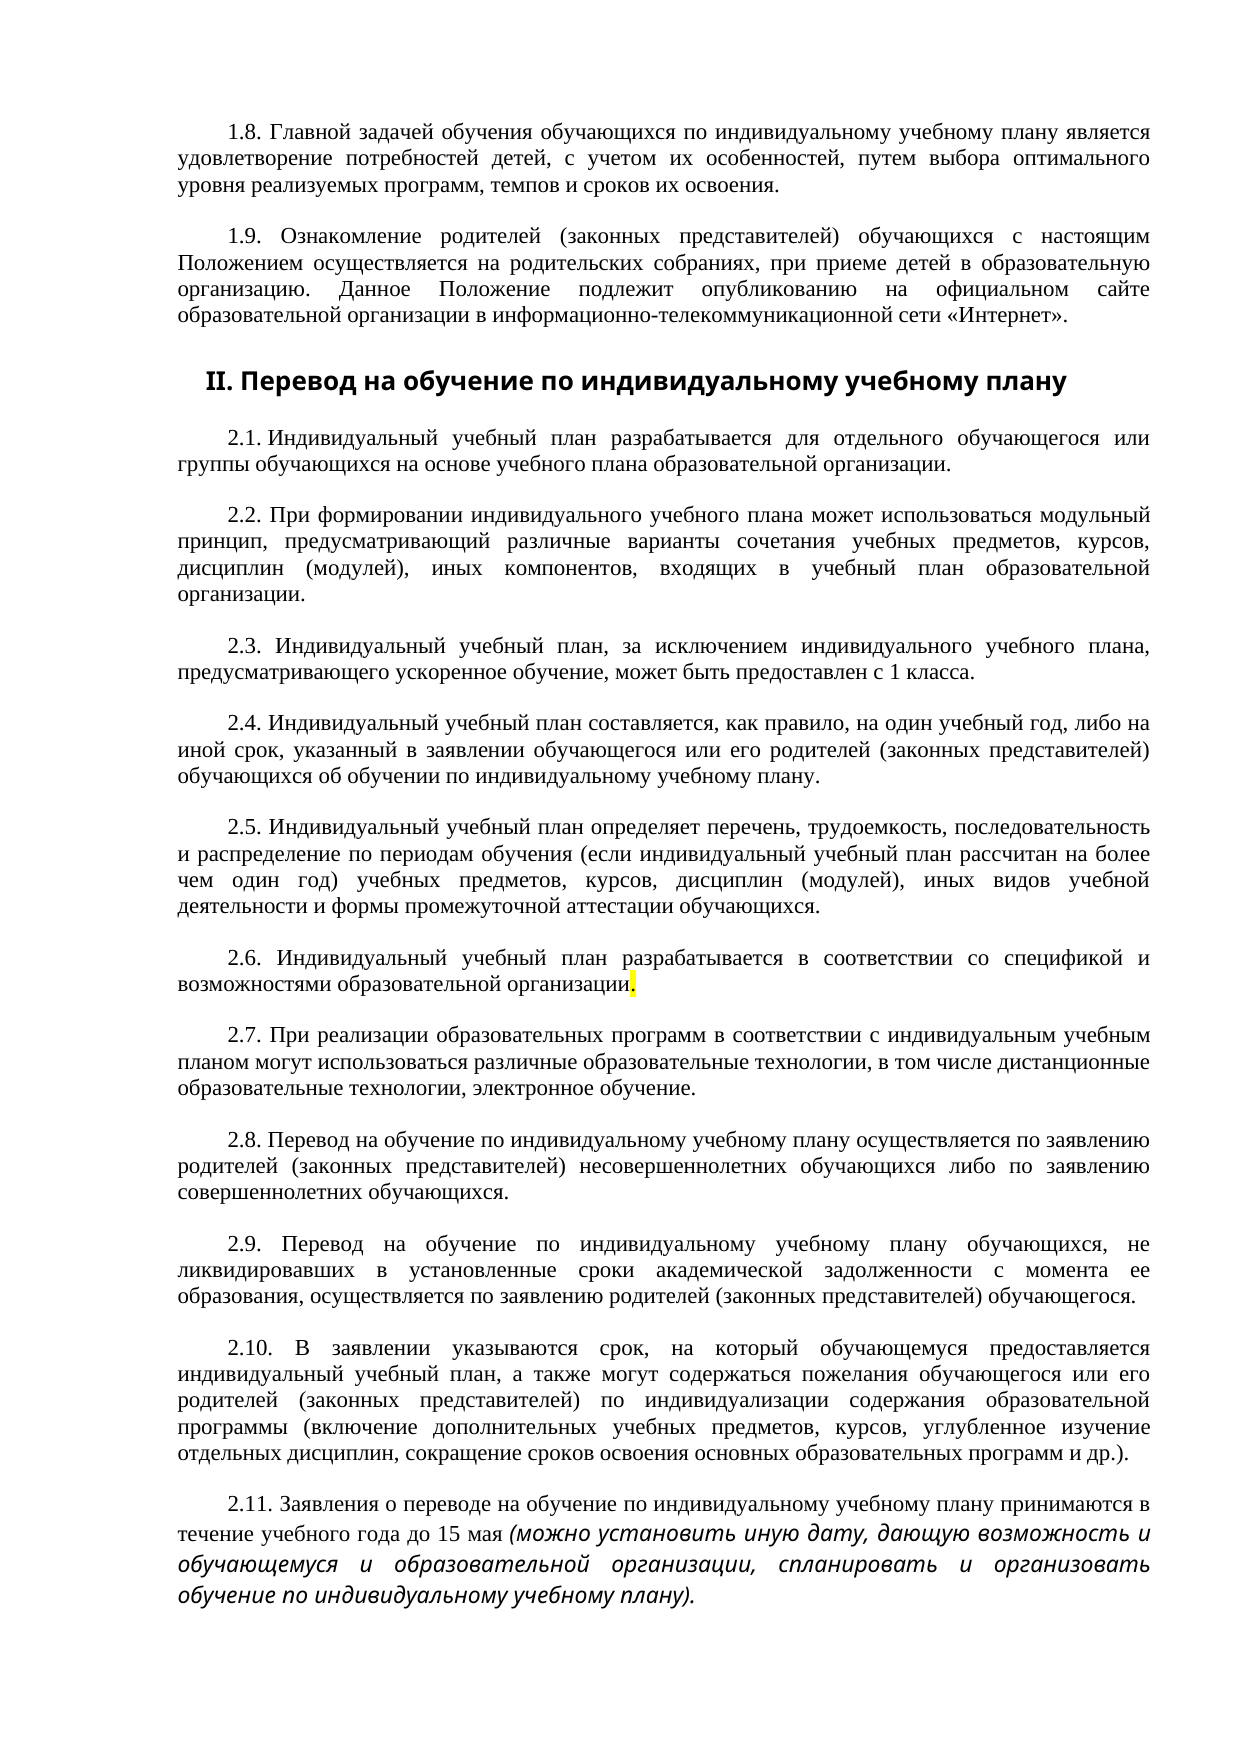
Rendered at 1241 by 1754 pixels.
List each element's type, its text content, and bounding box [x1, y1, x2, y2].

text 2.5. Индивидуальный учебный план определяет перечень, трудоемкость, последовательность и распределение по периодам обучения (если индивидуальный учебный план рассчитан на более чем один год) учебных предметов, курсов, дисциплин (модулей), иных видов учебной деятельности и формы промежуточной аттестации обучающихся. [177, 813, 1152, 919]
text 2.3. Индивидуальный учебный план, за исключением индивидуального учебного плана, предусматривающего ускоренное обучение, может быть предоставлен с 1 класса. [177, 632, 1152, 684]
text 2.9. Перевод на обучение по индивидуальному учебному плану обучающихся, не ликвидировавших в установленные сроки академической задолженности с момента ее образования, осуществляется по заявлению родителей (законных представителей) обучающегося. [177, 1230, 1152, 1309]
text II. Перевод на обучение по индивидуальному учебному плану [177, 363, 1152, 398]
text 1.9. Ознакомление родителей (законных представителей) обучающихся с настоящим Положением осуществляется на родительских собраниях, при приеме детей в образовательную организацию. Данное Положение подлежит опубликованию на официальном сайте образовательной организации в информационно-телекоммуникационной сети «Интернет». [177, 222, 1152, 328]
text 2.4. Индивидуальный учебный план составляется, как правило, на один учебный год, либо на иной срок, указанный в заявлении обучающегося или его родителей (законных представителей) обучающихся об обучении по индивидуальному учебному плану. [177, 709, 1152, 788]
text 2.1. Индивидуальный учебный план разрабатывается для отдельного обучающегося или группы обучающихся на основе учебного плана образовательной организации. [177, 423, 1152, 476]
text 2.7. При реализации образовательных программ в соответствии с индивидуальным учебным планом могут использоваться различные образовательные технологии, в том числе дистанционные образовательные технологии, электронное обучение. [177, 1022, 1152, 1101]
text 2.8. Перевод на обучение по индивидуальному учебному плану осуществляется по заявлению родителей (законных представителей) несовершеннолетних обучающихся либо по заявлению совершеннолетних обучающихся. [177, 1126, 1152, 1205]
text 2.11. Заявления о переводе на обучение по индивидуальному учебному плану принимаются в течение учебного года до 15 мая (можно установить иную дату, дающую возможность и обучающемуся и образовательной организации, спланировать и организовать обучение по индивидуальному учебному плану). [177, 1491, 1152, 1611]
text 2.6. Индивидуальный учебный план разрабатывается в соответствии со спецификой и возможностями образовательной организации. [177, 944, 1152, 997]
text 2.2. При формировании индивидуального учебного плана может использоваться модульный принцип, предусматривающий различные варианты сочетания учебных предметов, курсов, дисциплин (модулей), иных компонентов, входящих в учебный план образовательной организации. [177, 501, 1152, 607]
text 2.10. В заявлении указываются срок, на который обучающемуся предоставляется индивидуальный учебный план, а также могут содержаться пожелания обучающегося или его родителей (законных представителей) по индивидуализации содержания образовательной программы (включение дополнительных учебных предметов, курсов, углубленное изучение отдельных дисциплин, сокращение сроков освоения основных образовательных программ и др.). [177, 1334, 1152, 1466]
text 1.8. Главной задачей обучения обучающихся по индивидуальному учебному плану является удовлетворение потребностей детей, с учетом их особенностей, путем выбора оптимального уровня реализуемых программ, темпов и сроков их освоения. [177, 118, 1152, 197]
